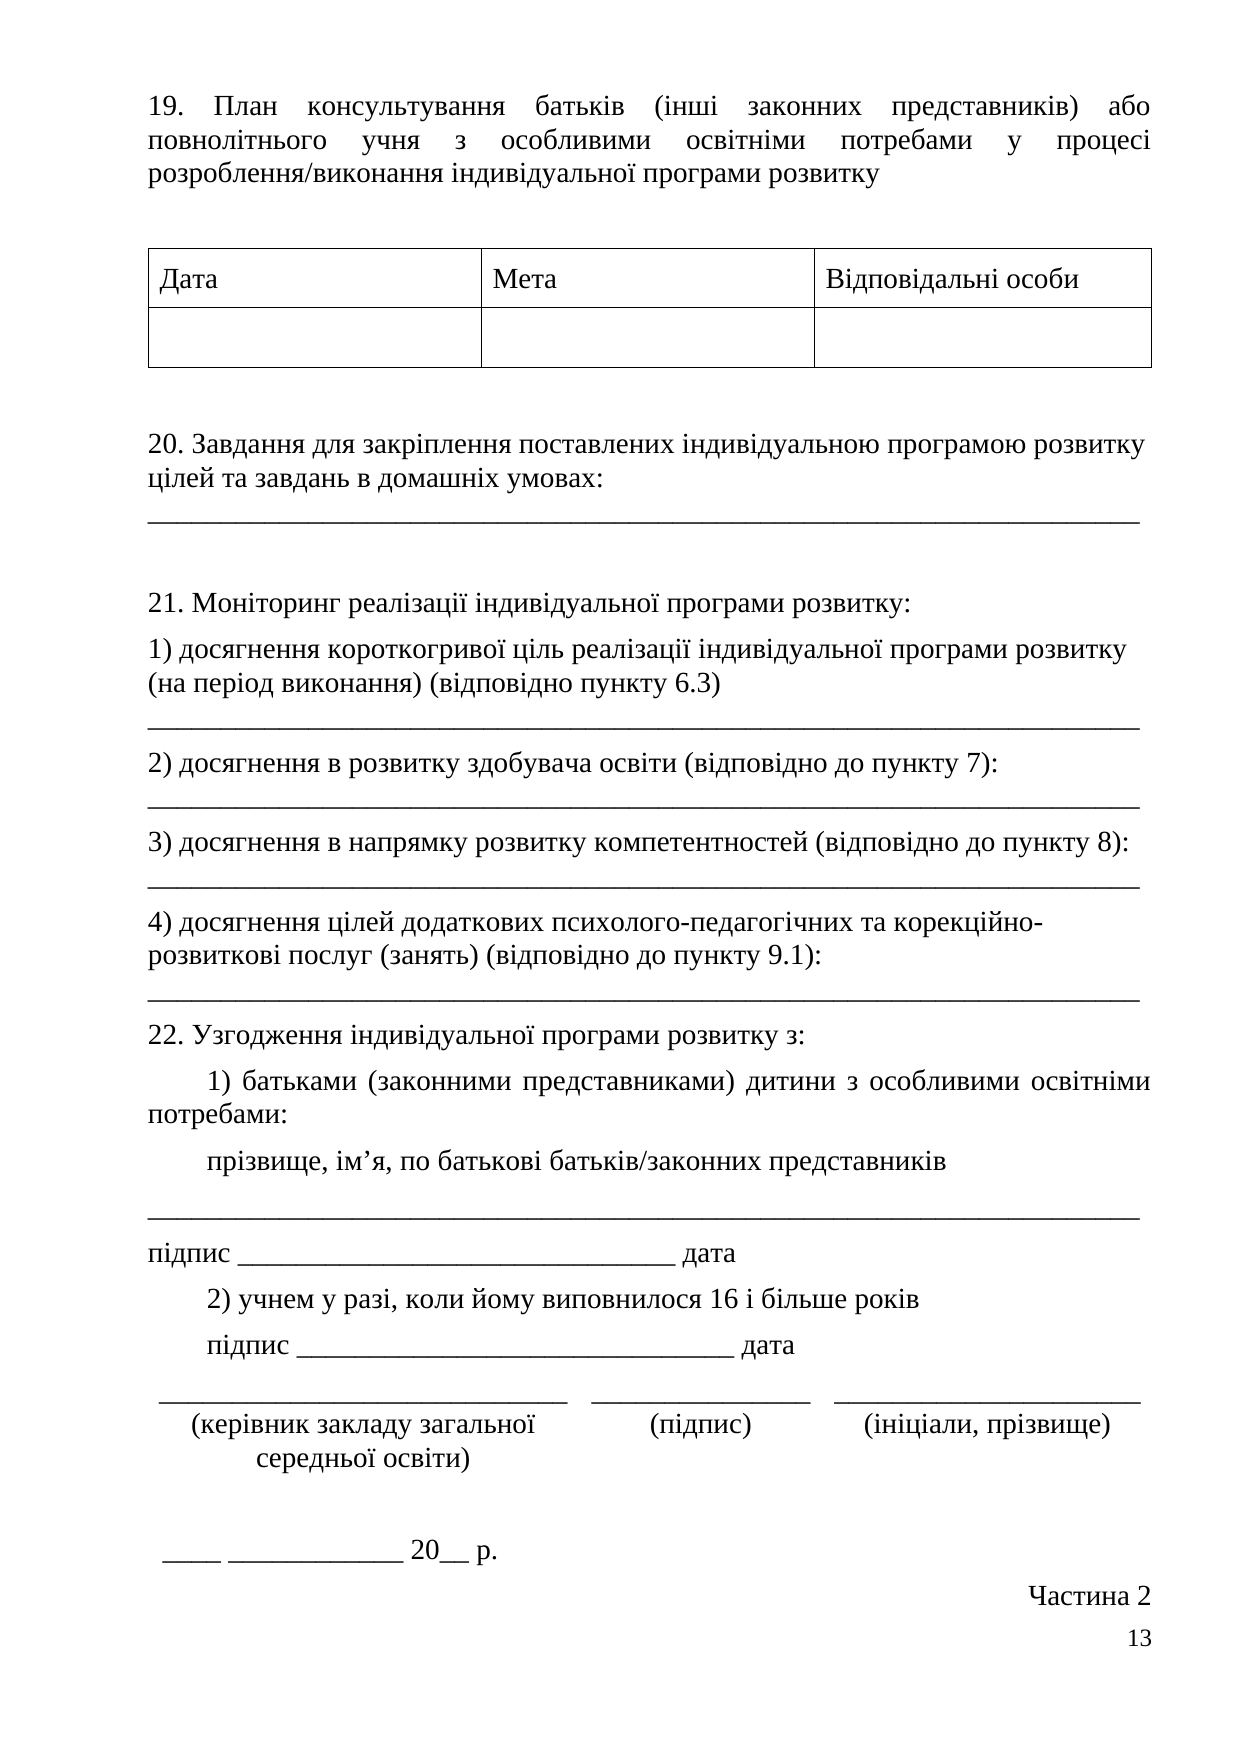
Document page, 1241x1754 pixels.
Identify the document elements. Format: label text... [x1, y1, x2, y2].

text прізвище, ім’я, по батькові батьків/законних представників [148, 1143, 1152, 1176]
text ____ ____________ 20__ р. [148, 1532, 1152, 1566]
text 19. План консультування батьків (інші законних представників) або повнолітнього учня з особливими освітніми потребами у процесі розроблення/виконання індивідуальної програми розвитку [148, 88, 1152, 189]
text 1) досягнення короткогривої ціль реалізації індивідуальної програми розвитку (на період виконання) (відповідно пункту 6.3) ____________________________________________________________________ [148, 632, 1152, 732]
text 2) досягнення в розвитку здобувача освіти (відповідно до пункту 7): ____________________________________________________________________ [148, 745, 1152, 812]
text ____________________________________________________________________ [148, 1189, 1152, 1222]
text 20. Завдання для закріплення поставлених індивідуальною програмою розвитку цілей та завдань в домашніх умовах: ____________________________________________________________________ [148, 426, 1152, 527]
table_header _____________________ (ініціали, прізвище) [823, 1360, 1152, 1473]
table_cell [149, 308, 481, 367]
table_header _______________ (підпис) [579, 1360, 823, 1473]
text 22. Узгодження індивідуальної програми розвитку з: [148, 1017, 1152, 1051]
text підпис ______________________________ дата [148, 1327, 1152, 1360]
table_header Мета [482, 249, 814, 307]
table_header ____________________________ (керівник закладу загальної середньої освіти) [148, 1360, 578, 1473]
text 21. Моніторинг реалізації індивідуальної програми розвитку: [148, 586, 1152, 619]
table_header Відповідальні особи [815, 249, 1151, 307]
text 3) досягнення в напрямку розвитку компетентностей (відповідно до пункту 8): ____________________________________________________________________ [148, 824, 1152, 891]
table_header Дата [149, 249, 481, 307]
text 1) батьками (законними представниками) дитини з особливими освітніми потребами: [148, 1063, 1152, 1130]
table_cell [482, 308, 814, 367]
text підпис ______________________________ дата [148, 1235, 1152, 1268]
table_cell [815, 308, 1151, 367]
text 4) досягнення цілей додаткових психолого-педагогічних та корекційно-розвиткові послуг (занять) (відповідно до пункту 9.1): ____________________________________________________________________ [148, 904, 1152, 1004]
text Частина 2 [148, 1578, 1152, 1612]
text 2) учнем у разі, коли йому виповнилося 16 і більше років [148, 1281, 1152, 1314]
